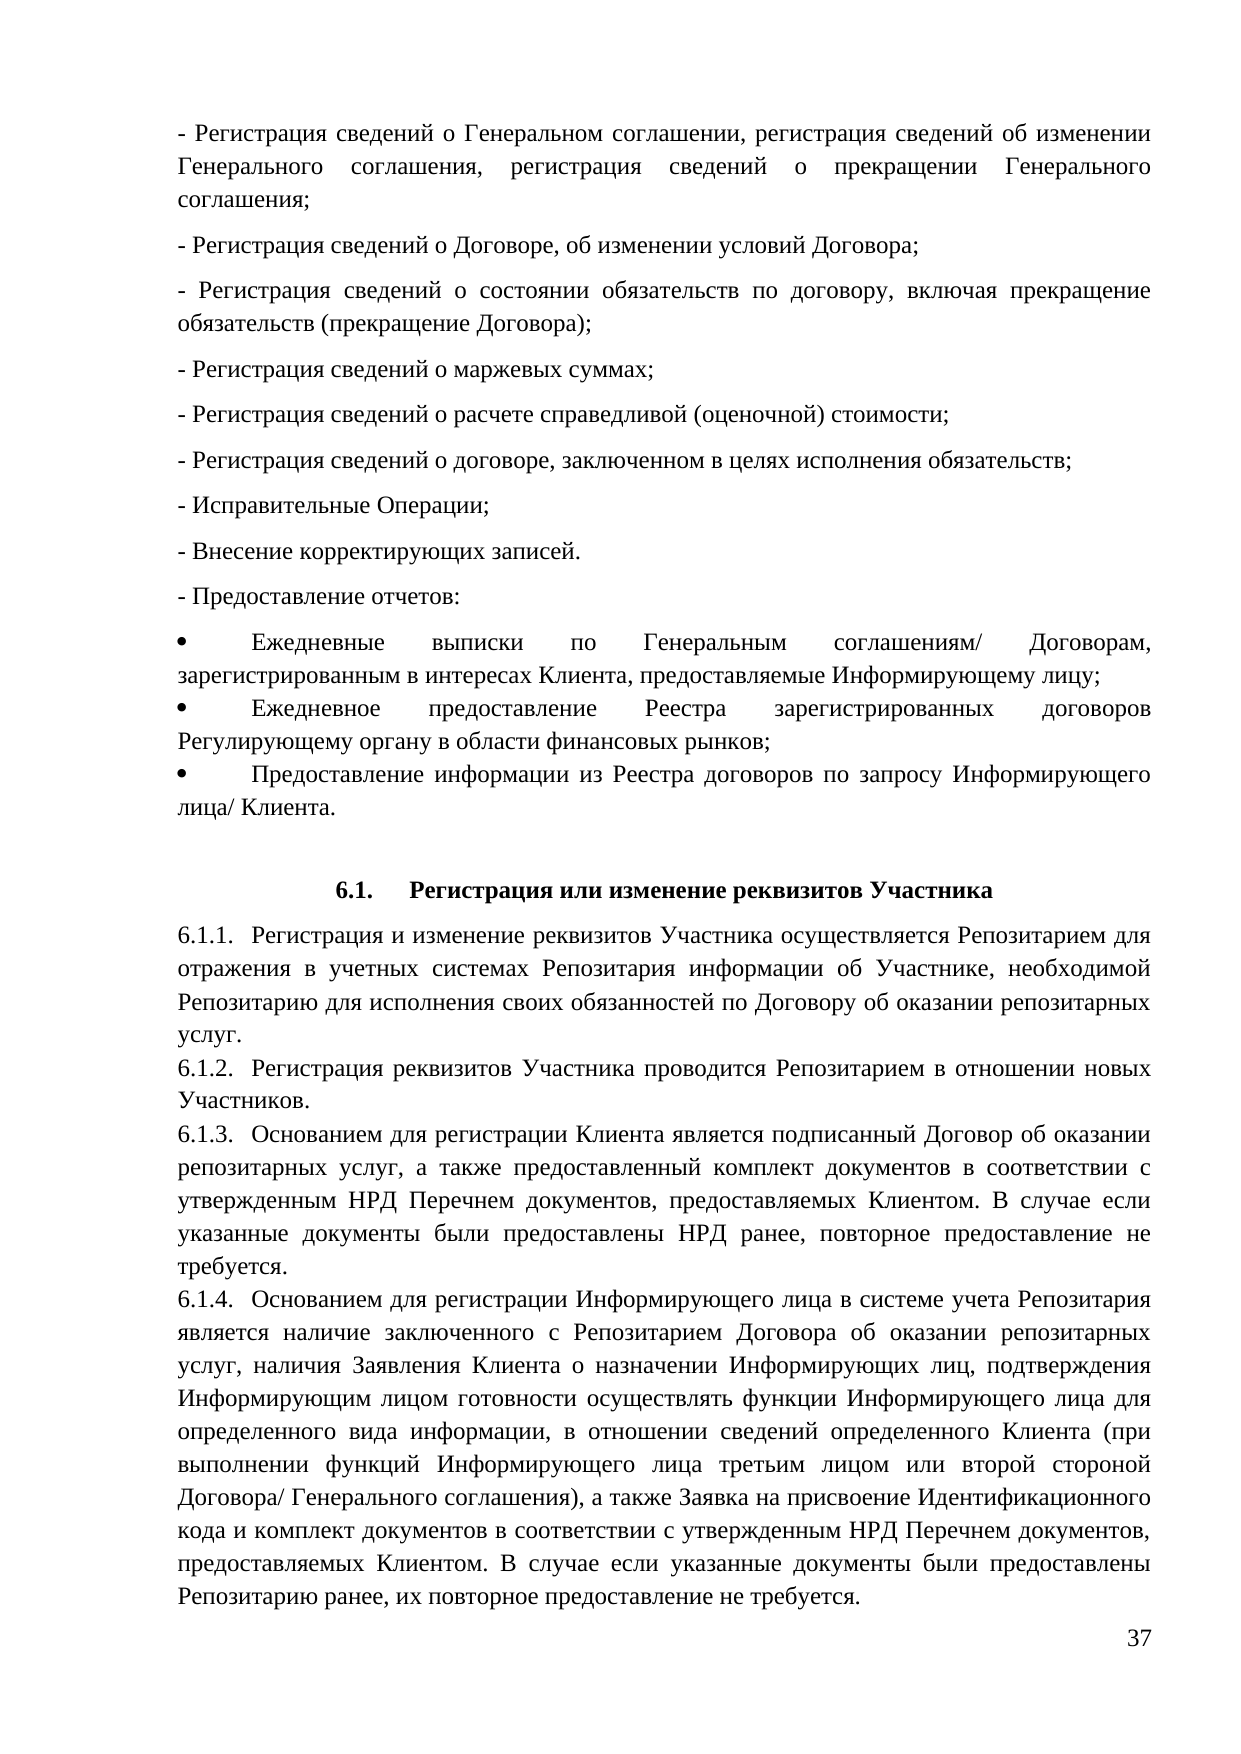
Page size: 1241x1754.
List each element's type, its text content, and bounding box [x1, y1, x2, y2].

subtitle Регистрация или изменение реквизитов Участника [177, 875, 1152, 904]
list Ежедневные выписки по Генеральным соглашениям/ Договорам, зарегистрированным в интересах Клиента, предоставляемые Информирующему лицу; [177, 627, 1152, 689]
text - Регистрация сведений о маржевых суммах; [177, 354, 1152, 382]
list Регистрация и изменение реквизитов Участника осуществляется Репозитарием для отражения в учетных системах Репозитария информации об Участнике, необходимой Репозитарию для исполнения своих обязанностей по Договору об оказании репозитарных услуг. [177, 921, 1152, 1048]
list Ежедневное предоставление Реестра зарегистрированных договоров Регулирующему органу в области финансовых рынков; [177, 693, 1152, 755]
text - Регистрация сведений о договоре, заключенном в целях исполнения обязательств; [177, 445, 1152, 473]
list Основанием для регистрации Информирующего лица в системе учета Репозитария является наличие заключенного с Репозитарием Договора об оказании репозитарных услуг, наличия Заявления Клиента о назначении Информирующих лиц, подтверждения Информирующим лицом готовности осуществлять функции Информирующего лица для определенного вида информации, в отношении сведений определенного Клиента (при выполнении функций Информирующего лица третьим лицом или второй стороной Договора/ Генерального соглашения), а также Заявка на присвоение Идентификационного кода и комплект документов в соответствии с утвержденным НРД Перечнем документов, предоставляемых Клиентом. В случае если указанные документы были предоставлены Репозитарию ранее, их повторное предоставление не требуется. [177, 1284, 1152, 1610]
text - Регистрация сведений о Генеральном соглашении, регистрация сведений об изменении Генерального соглашения, регистрация сведений о прекращении Генерального соглашения; [177, 118, 1152, 213]
text - Предоставление отчетов: [177, 581, 1152, 610]
text - Исправительные Операции; [177, 490, 1152, 519]
list Основанием для регистрации Клиента является подписанный Договор об оказании репозитарных услуг, а также предоставленный комплект документов в соответствии с утвержденным НРД Перечнем документов, предоставляемых Клиентом. В случае если указанные документы были предоставлены НРД ранее, повторное предоставление не требуется. [177, 1119, 1152, 1279]
text - Регистрация сведений о состоянии обязательств по договору, включая прекращение обязательств (прекращение Договора); [177, 275, 1152, 337]
text - Регистрация сведений о Договоре, об изменении условий Договора; [177, 230, 1152, 258]
text - Внесение корректирующих записей. [177, 536, 1152, 564]
list Регистрация реквизитов Участника проводится Репозитарием в отношении новых Участников. [177, 1053, 1152, 1114]
list Предоставление информации из Реестра договоров по запросу Информирующего лица/ Клиента. [177, 759, 1152, 821]
text - Регистрация сведений о расчете справедливой (оценочной) стоимости; [177, 399, 1152, 428]
